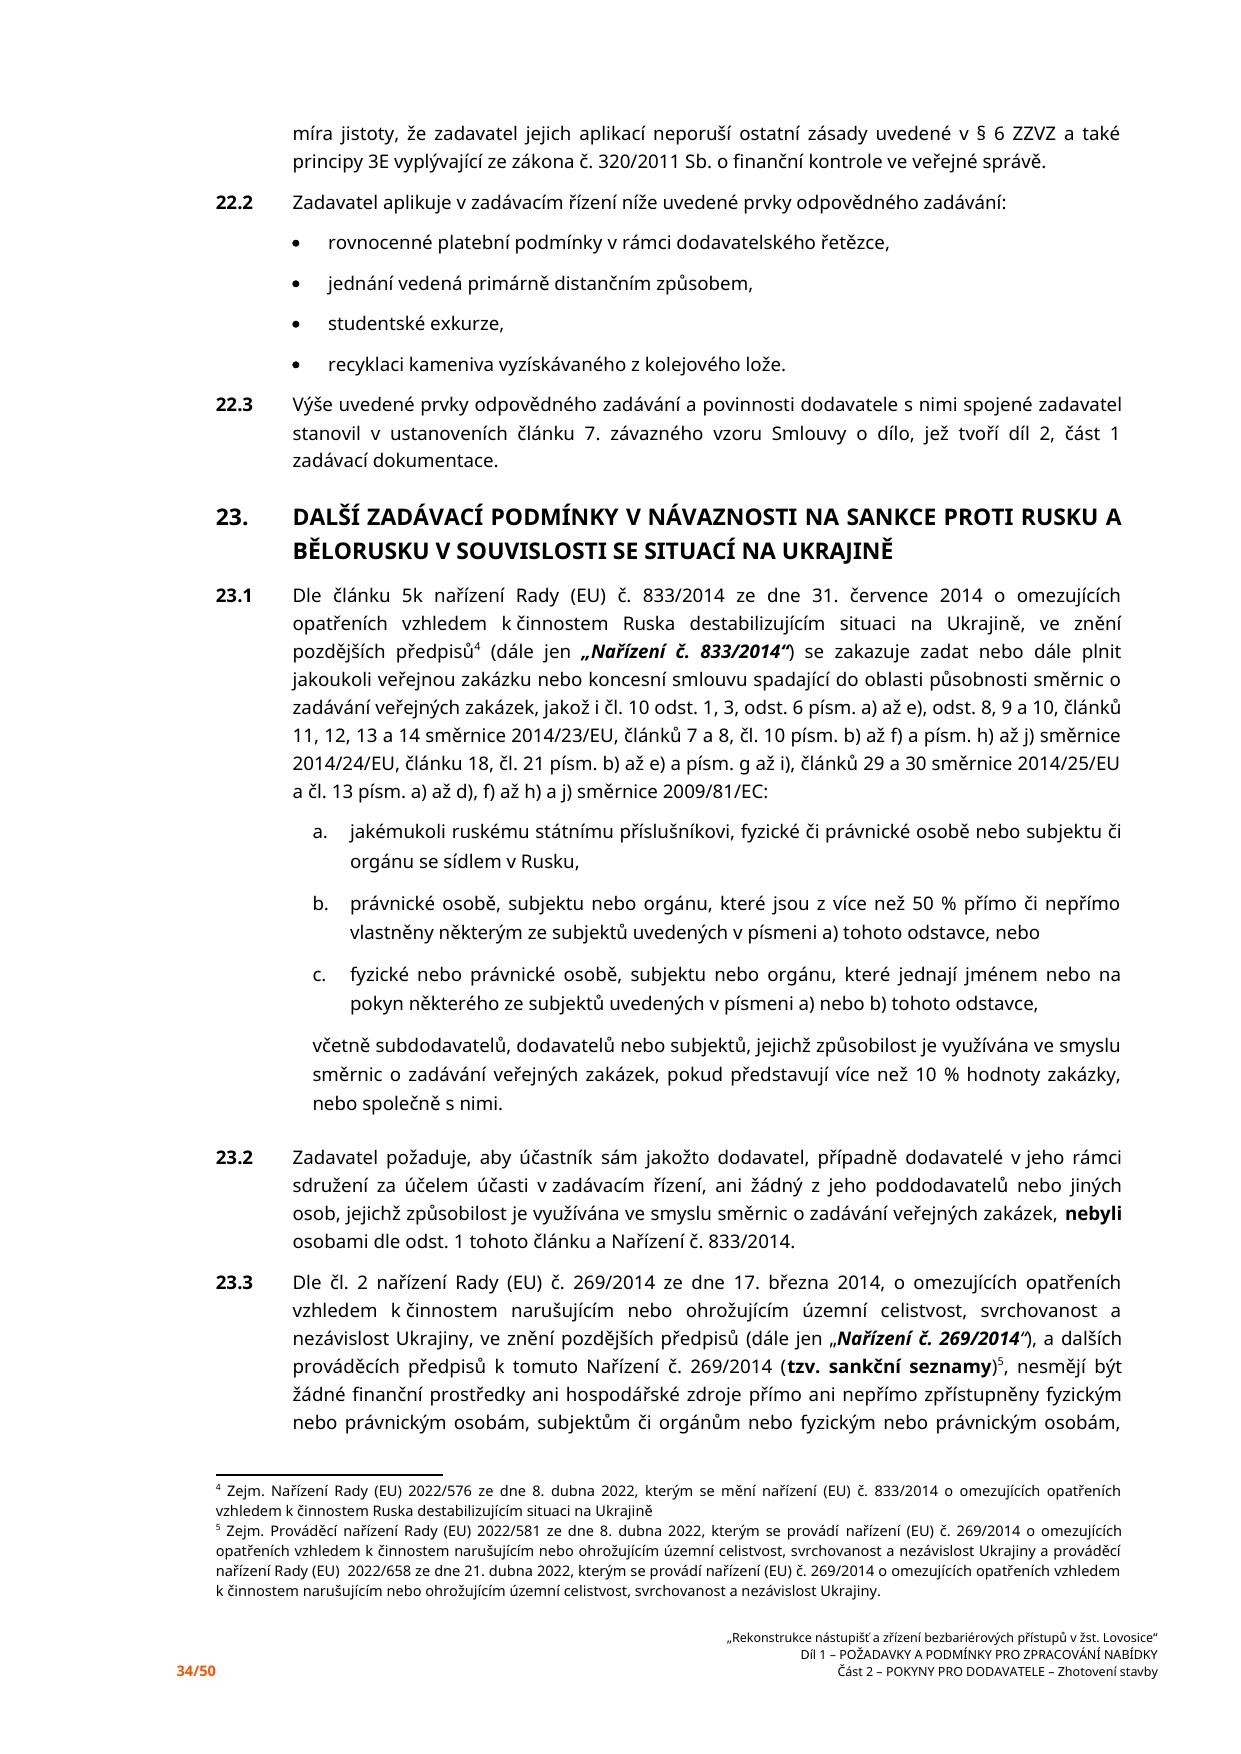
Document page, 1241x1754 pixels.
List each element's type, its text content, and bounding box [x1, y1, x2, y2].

text studentské exkurze, [292, 311, 1122, 336]
text Dle článku 5k nařízení Rady (EU) č. 833/2014 ze dne 31. července 2014 o omezujících opatřeních vzhledem k činnostem Ruska destabilizujícím situaci na Ukrajině, ve znění pozdějších předpisů (dále jen „Nařízení č. 833/2014“) se zakazuje zadat nebo dále plnit jakoukoli veřejnou zakázku nebo koncesní smlouvu spadající do oblasti působnosti směrnic o zadávání veřejných zakázek, jakož i čl. 10 odst. 1, 3, odst. 6 písm. a) až e), odst. 8, 9 a 10, článků 11, 12, 13 a 14 směrnice 2014/23/EU, článků 7 a 8, čl. 10 písm. b) až f) a písm. h) až j) směrnice 2014/24/EU, článku 18, čl. 21 písm. b) až e) a písm. g až i), článků 29 a 30 směrnice 2014/25/EU a čl. 13 písm. a) až d), f) až h) a j) směrnice 2009/81/EC: [216, 582, 1122, 804]
list včetně subdodavatelů, dodavatelů nebo subjektů, jejichž způsobilost je využívána ve smyslu směrnic o zadávání veřejných zakázek, pokud představují více než 10 % hodnoty zakázky, nebo společně s nimi. [312, 1032, 1122, 1116]
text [216, 121, 1122, 174]
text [216, 1269, 1122, 1435]
list jakémukoli ruskému státnímu příslušníkovi, fyzické či právnické osobě nebo subjektu či orgánu se sídlem v Rusku, [312, 819, 1122, 873]
text recyklaci kameniva vyzískávaného z kolejového lože. [292, 351, 1122, 377]
text Další zadávací podmínky v návaznosti na sankce proti Rusku a Bělorusku v souvislosti se situací na Ukrajině [216, 501, 1122, 566]
list právnické osobě, subjektu nebo orgánu, které jsou z více než 50 % přímo či nepřímo vlastněny některým ze subjektů uvedených v písmeni a) tohoto odstavce, nebo [312, 890, 1122, 944]
text jednání vedená primárně distančním způsobem, [292, 270, 1122, 296]
text rovnocenné platební podmínky v rámci dodavatelského řetězce, [292, 230, 1122, 255]
text Zadavatel požaduje, aby účastník sám jakožto dodavatel, případně dodavatelé v jeho rámci sdružení za účelem účasti v zadávacím řízení, ani žádný z jeho poddodavatelů nebo jiných osob, jejichž způsobilost je využívána ve smyslu směrnic o zadávání veřejných zakázek, nebyli osobami dle odst. 1 tohoto článku a Nařízení č. 833/2014. [216, 1145, 1122, 1254]
text Zadavatel aplikuje v zadávacím řízení níže uvedené prvky odpovědného zadávání: [216, 189, 1122, 215]
text Výše uvedené prvky odpovědného zadávání a povinnosti dodavatele s nimi spojené zadavatel stanovil v ustanoveních článku 7. závazného vzoru Smlouvy o dílo, jež tvoří díl 2, část 1 zadávací dokumentace. [216, 392, 1122, 473]
list fyzické nebo právnické osobě, subjektu nebo orgánu, které jednají jménem nebo na pokyn některého ze subjektů uvedených v písmeni a) nebo b) tohoto odstavce, [312, 961, 1122, 1016]
